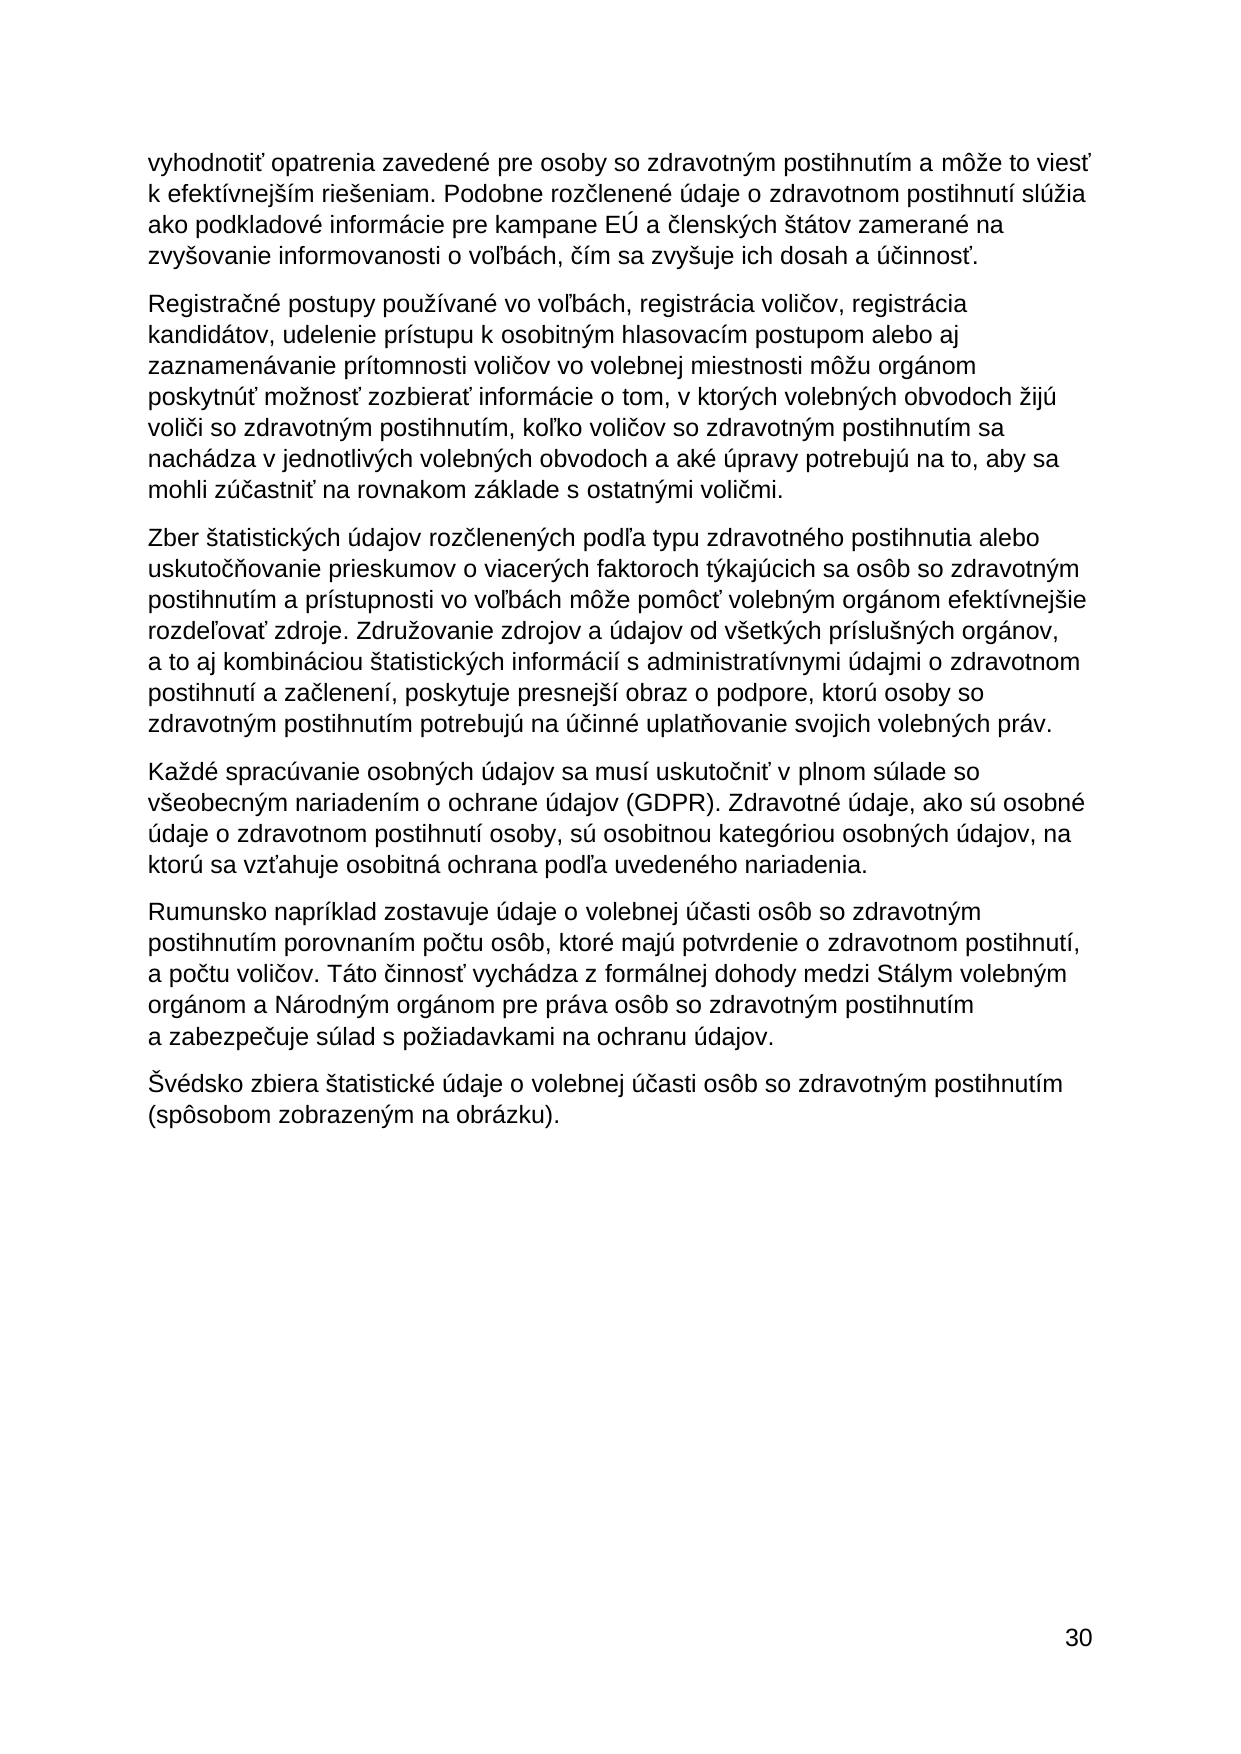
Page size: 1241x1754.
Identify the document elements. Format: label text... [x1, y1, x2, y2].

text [148, 148, 1092, 269]
text Rumunsko napríklad zostavuje údaje o volebnej účasti osôb so zdravotným postihnutím porovnaním počtu osôb, ktoré majú potvrdenie o zdravotnom postihnutí, a počtu voličov. Táto činnosť vychádza z formálnej dohody medzi Stálym volebným orgánom a Národným orgánom pre práva osôb so zdravotným postihnutím a zabezpečuje súlad s požiadavkami na ochranu údajov. [148, 897, 1092, 1050]
text Švédsko zbiera štatistické údaje o volebnej účasti osôb so zdravotným postihnutím (spôsobom zobrazeným na obrázku). [148, 1069, 1092, 1129]
text Zber štatistických údajov rozčlenených podľa typu zdravotného postihnutia alebo uskutočňovanie prieskumov o viacerých faktoroch týkajúcich sa osôb so zdravotným postihnutím a prístupnosti vo voľbách môže pomôcť volebným orgánom efektívnejšie rozdeľovať zdroje. Združovanie zdrojov a údajov od všetkých príslušných orgánov, a to aj kombináciou štatistických informácií s administratívnymi údajmi o zdravotnom postihnutí a začlenení, poskytuje presnejší obraz o podpore, ktorú osoby so zdravotným postihnutím potrebujú na účinné uplatňovanie svojich volebných práv. [148, 522, 1092, 737]
text Každé spracúvanie osobných údajov sa musí uskutočniť v plnom súlade so všeobecným nariadením o ochrane údajov (GDPR). Zdravotné údaje, ako sú osobné údaje o zdravotnom postihnutí osoby, sú osobitnou kategóriou osobných údajov, na ktorú sa vzťahuje osobitná ochrana podľa uvedeného nariadenia. [148, 756, 1092, 878]
text Registračné postupy používané vo voľbách, registrácia voličov, registrácia kandidátov, udelenie prístupu k osobitným hlasovacím postupom alebo aj zaznamenávanie prítomnosti voličov vo volebnej miestnosti môžu orgánom poskytnúť možnosť zozbierať informácie o tom, v ktorých volebných obvodoch žijú voliči so zdravotným postihnutím, koľko voličov so zdravotným postihnutím sa nachádza v jednotlivých volebných obvodoch a aké úpravy potrebujú na to, aby sa mohli zúčastniť na rovnakom základe s ostatnými voličmi. [148, 288, 1092, 503]
